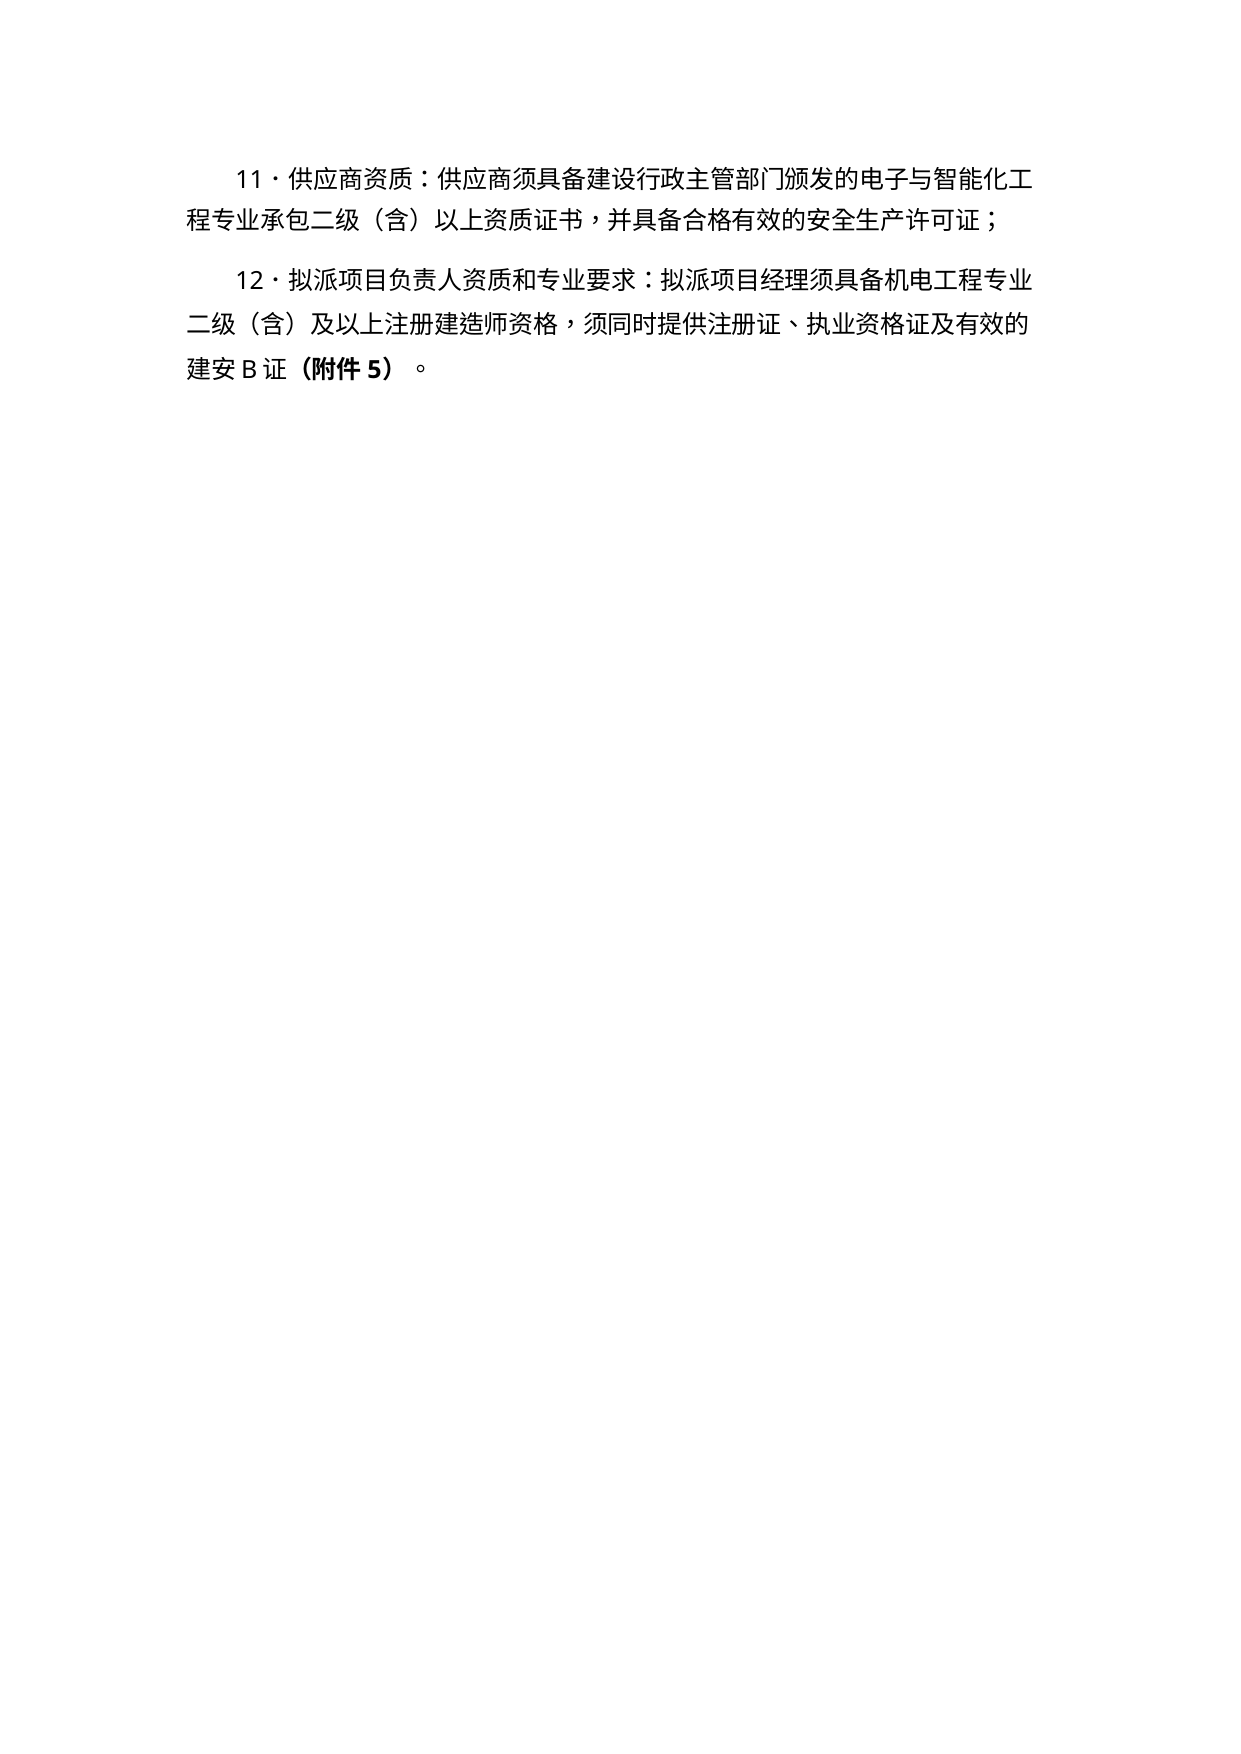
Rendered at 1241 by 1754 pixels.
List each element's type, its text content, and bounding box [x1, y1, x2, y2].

list 拟派项目负责人资质和专业要求：拟派项目经理须具备机电工程专业二级（含）及以上注册建造师资格，须同时提供注册证、执业资格证及有效的建安B证（附件5）。 [186, 263, 1053, 385]
list 供应商资质：供应商须具备建设行政主管部门颁发的电子与智能化工程专业承包二级（含）以上资质证书，并具备合格有效的安全生产许可证； [186, 162, 1053, 237]
